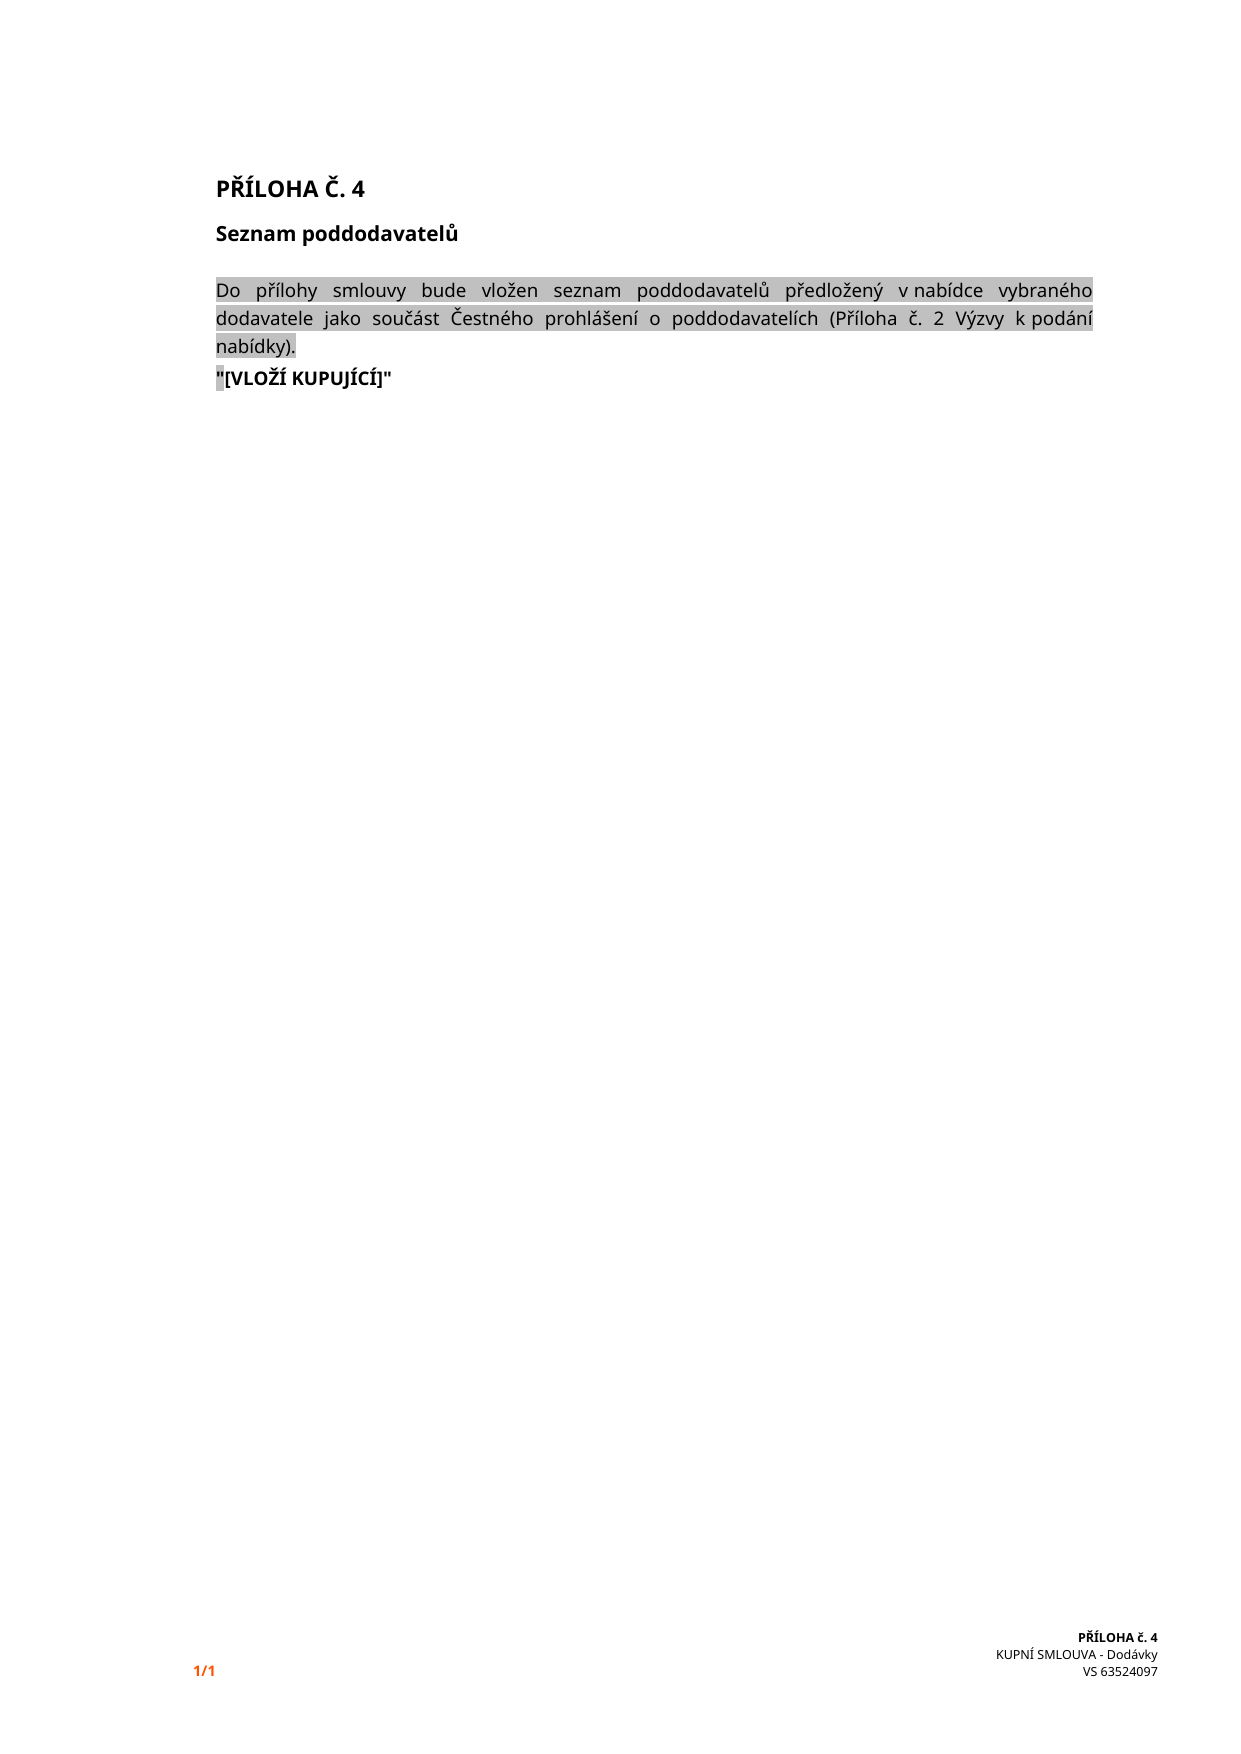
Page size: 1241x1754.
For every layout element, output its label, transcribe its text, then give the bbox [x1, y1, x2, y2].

text Do přílohy smlouvy bude vložen seznam poddodavatelů předložený v nabídce vybraného dodavatele jako součást Čestného prohlášení o poddodavatelích (Příloha č. 2 Výzvy k podání nabídky). [216, 331, 1093, 358]
text Příloha č. 4 [216, 172, 1093, 204]
text Seznam poddodavatelů [216, 219, 1093, 248]
